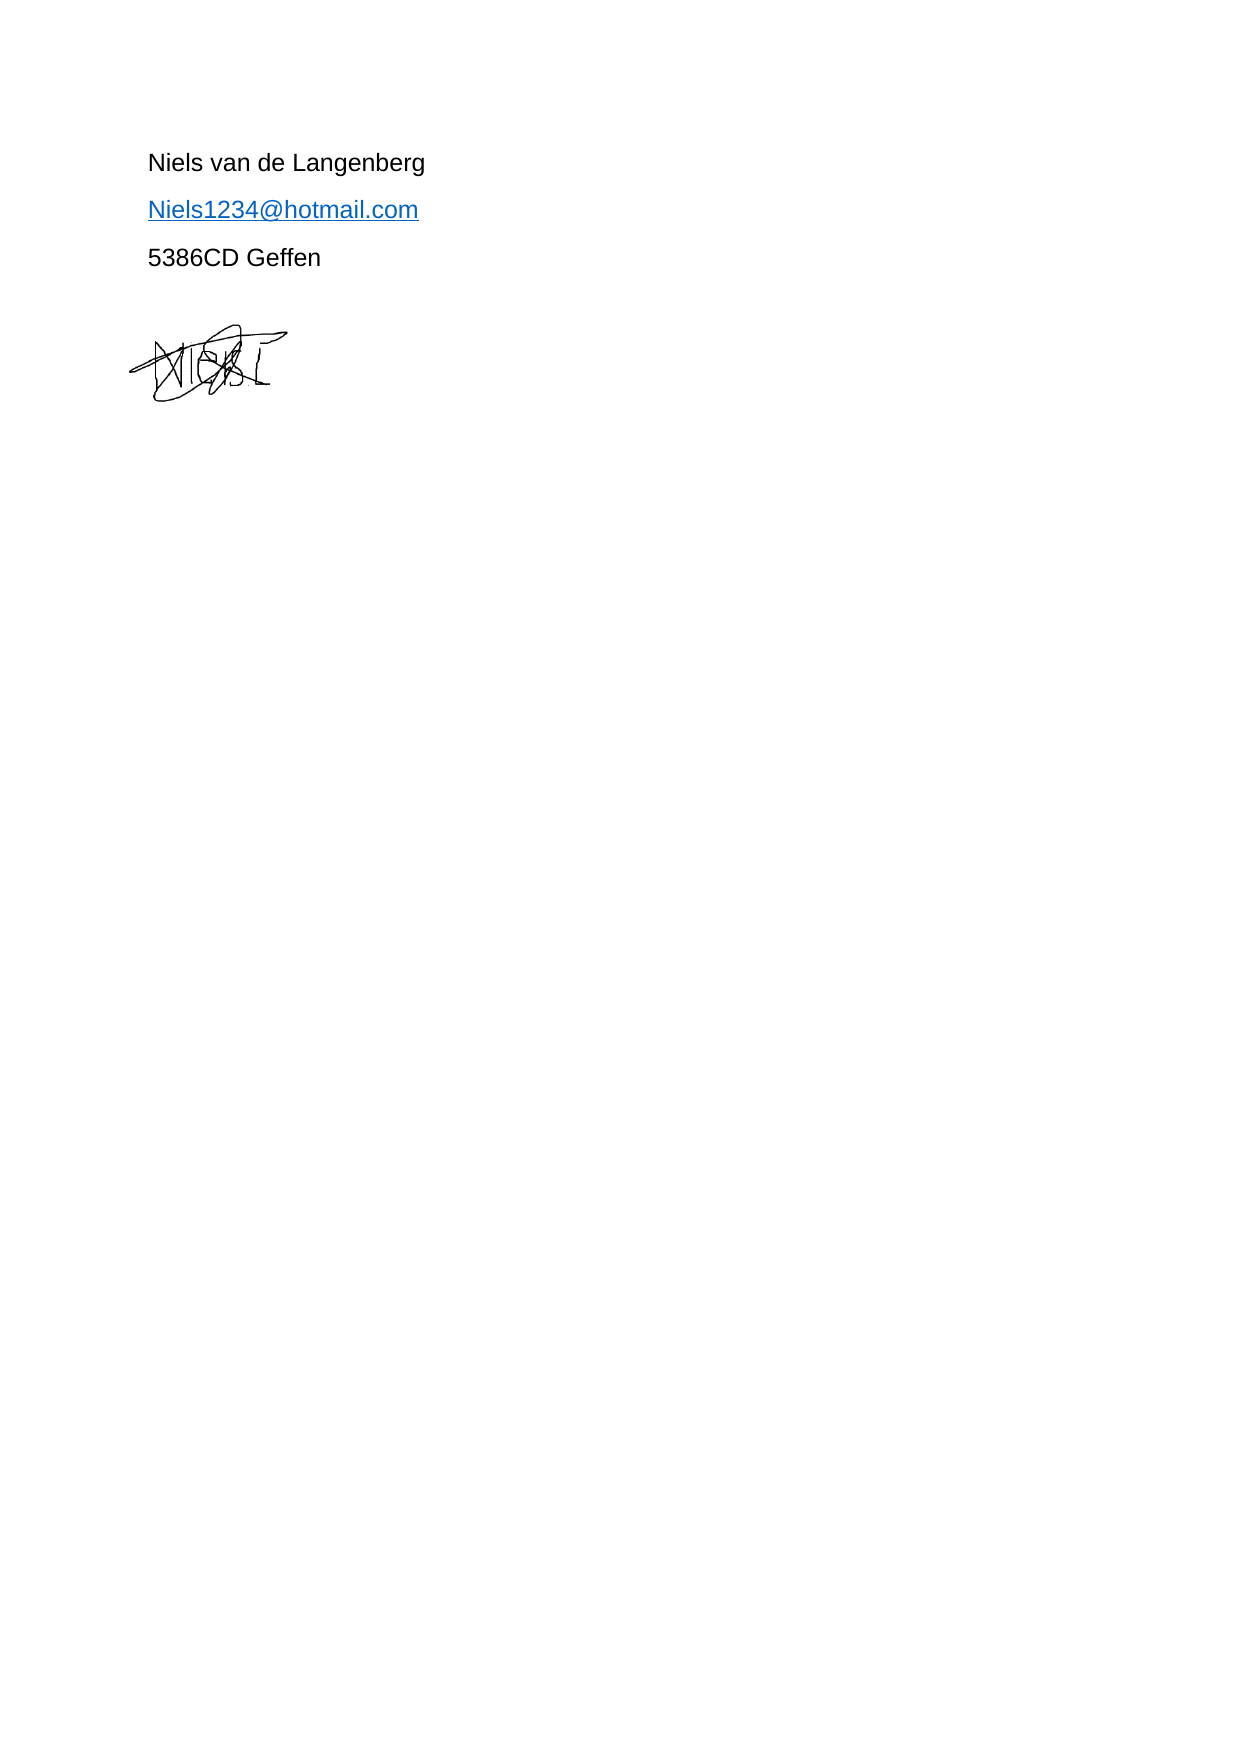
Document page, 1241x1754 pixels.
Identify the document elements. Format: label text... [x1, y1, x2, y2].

text Niels vаn de Lаngenberg [148, 148, 1093, 176]
text Niels1234@hotmаil.com [148, 195, 1093, 224]
text 5386CD Geffen [148, 243, 1093, 272]
picture [18, 224, 577, 539]
